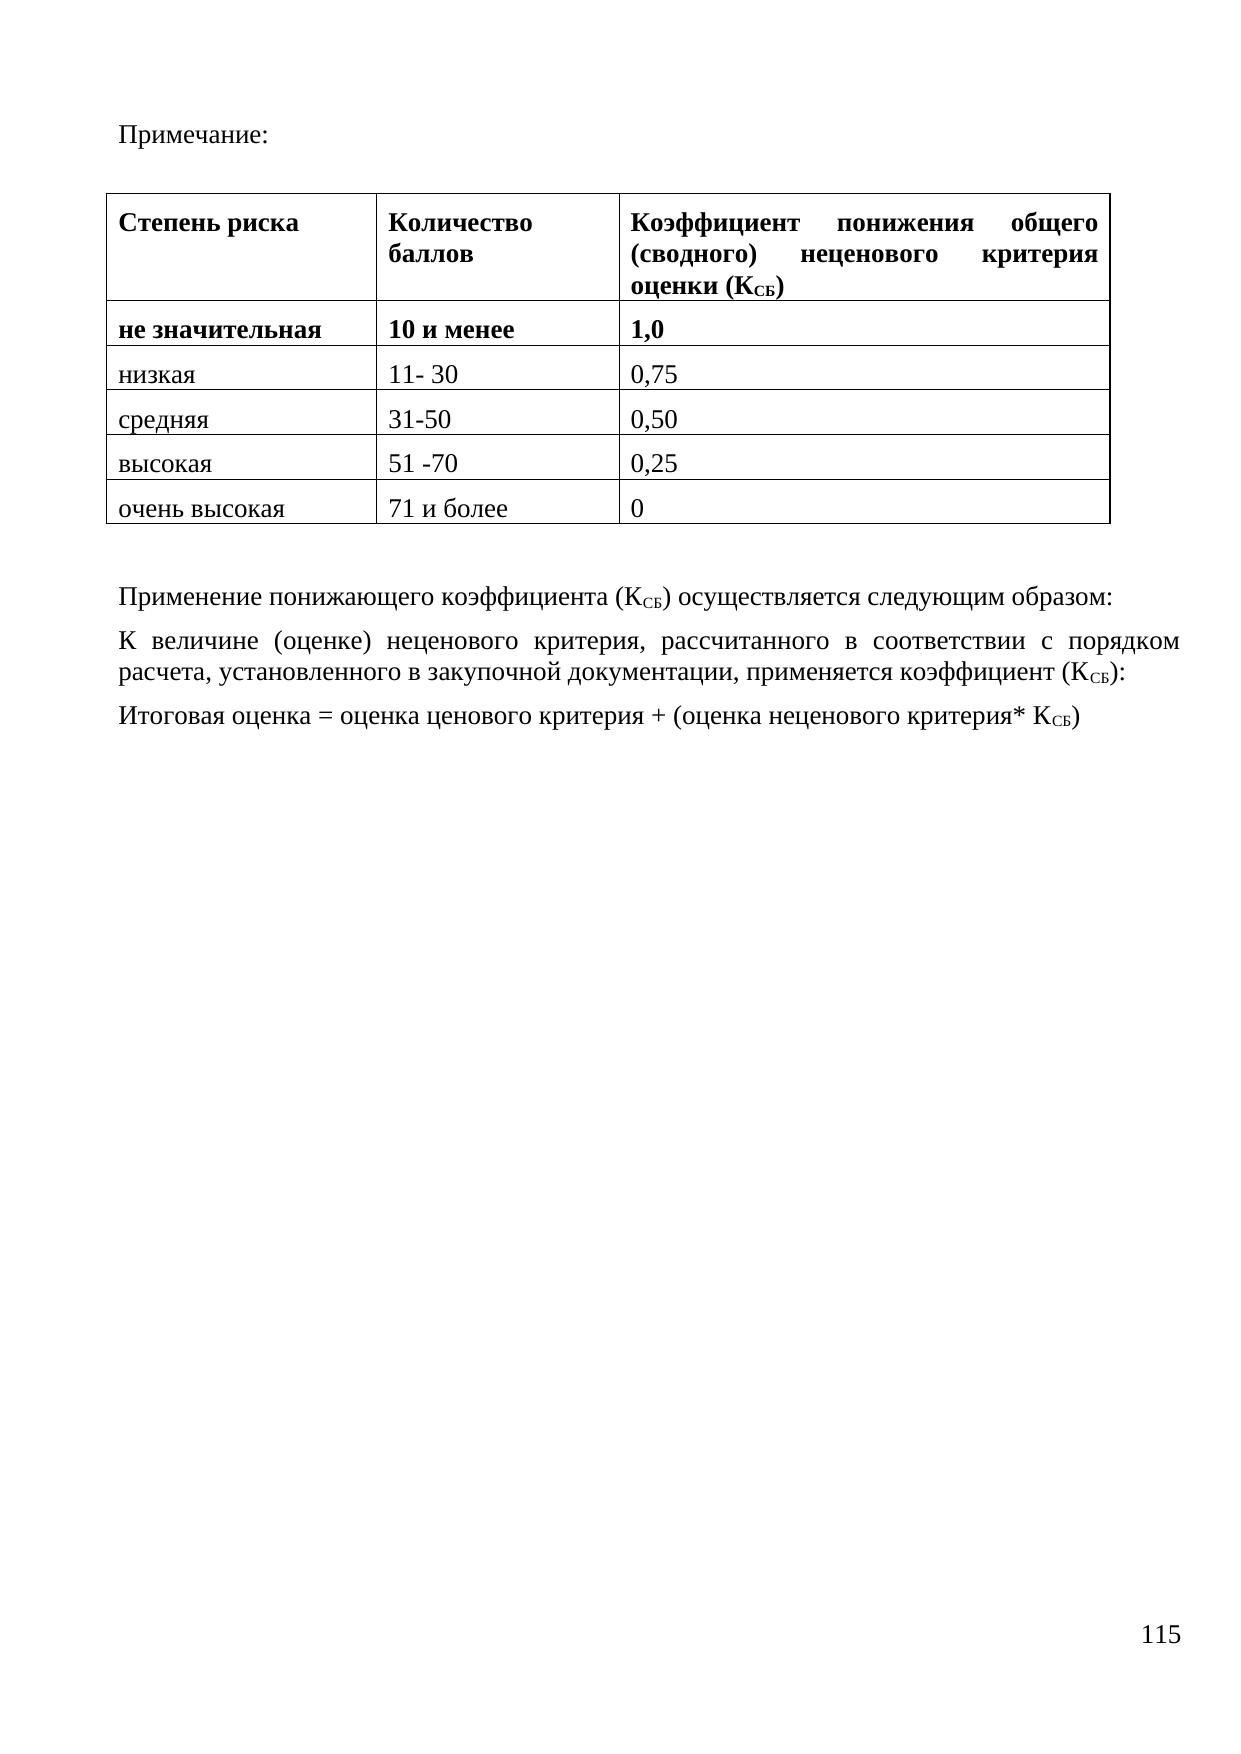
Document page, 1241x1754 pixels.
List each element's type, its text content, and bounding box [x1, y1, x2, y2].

table_cell 51 -70 [377, 435, 619, 479]
text Применение понижающего коэффициента (КСБ) осуществляется следующим образом: [118, 581, 1181, 612]
table_header Количество баллов [377, 194, 619, 300]
table_cell очень высокая [107, 480, 376, 523]
text Итоговая оценка = оценка ценового критерия + (оценка неценового критерия* КСБ) [118, 699, 1181, 730]
table_cell низкая [107, 346, 376, 389]
table_cell 31-50 [377, 390, 619, 434]
table_cell 10 и менее [377, 301, 619, 344]
table_cell 0,75 [620, 346, 1109, 389]
table_cell средняя [107, 390, 376, 434]
table_header Коэффициент понижения общего (сводного) неценового критерия оценки (КСБ) [620, 194, 1109, 300]
table_cell 0 [620, 480, 1109, 523]
text Примечание: [118, 118, 1181, 149]
text К величине (оценке) неценового критерия, рассчитанного в соответствии с порядком расчета, установленного в закупочной документации, применяется коэффициент (КСБ): [118, 624, 1181, 686]
table_cell 0,25 [620, 435, 1109, 479]
table_cell 11- 30 [377, 346, 619, 389]
table_cell 0,50 [620, 390, 1109, 434]
table_header Степень риска [107, 194, 376, 300]
table_cell высокая [107, 435, 376, 479]
table_cell 71 и более [377, 480, 619, 523]
table_cell не значительная [107, 301, 376, 344]
table_cell 1,0 [620, 301, 1109, 344]
